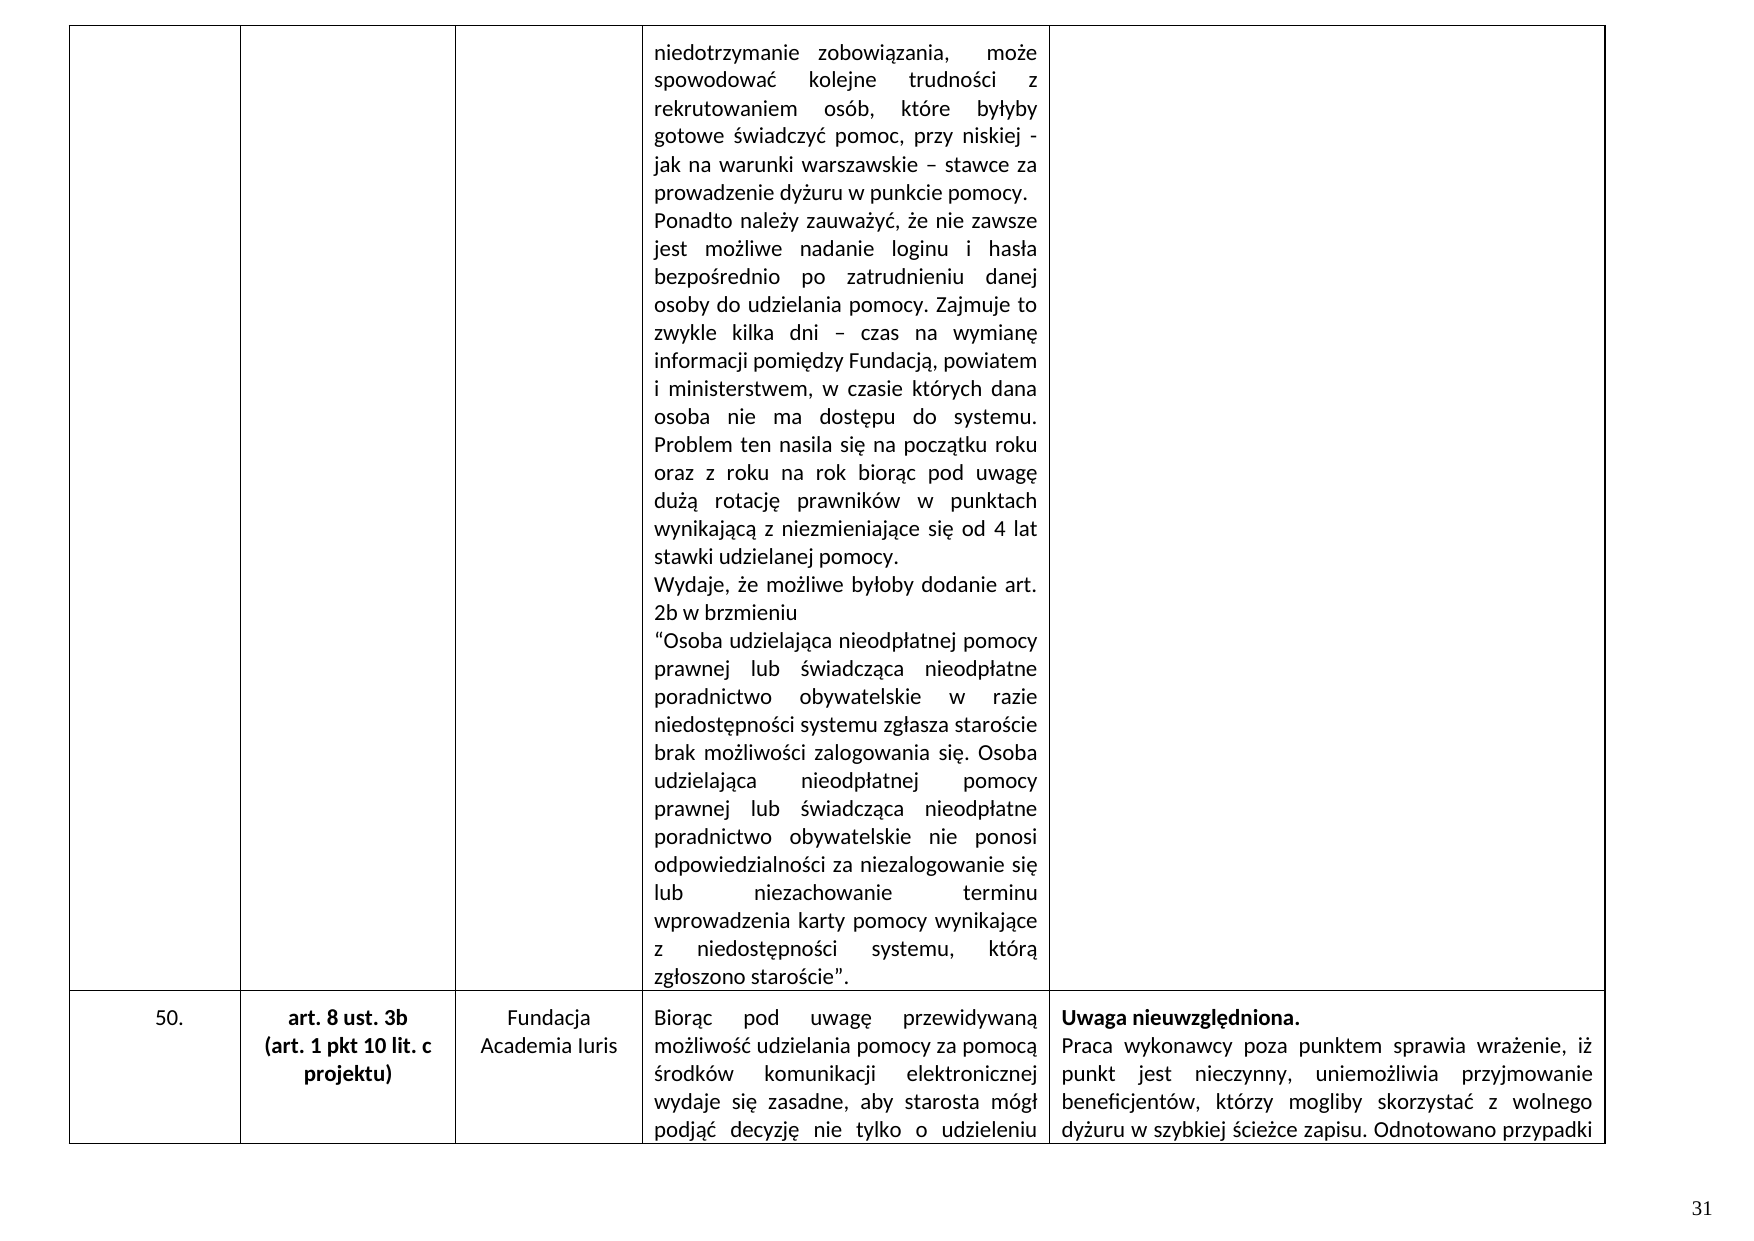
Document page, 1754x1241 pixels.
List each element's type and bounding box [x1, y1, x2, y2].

table_cell [1050, 991, 1604, 1143]
table_cell [241, 991, 455, 1143]
table_cell [70, 26, 240, 990]
table_cell [241, 26, 455, 990]
table_cell [456, 26, 642, 990]
table_cell [643, 26, 1049, 990]
table_cell [456, 991, 642, 1143]
table_cell [1050, 26, 1604, 990]
table_cell [643, 991, 1049, 1143]
table_cell [70, 991, 240, 1143]
